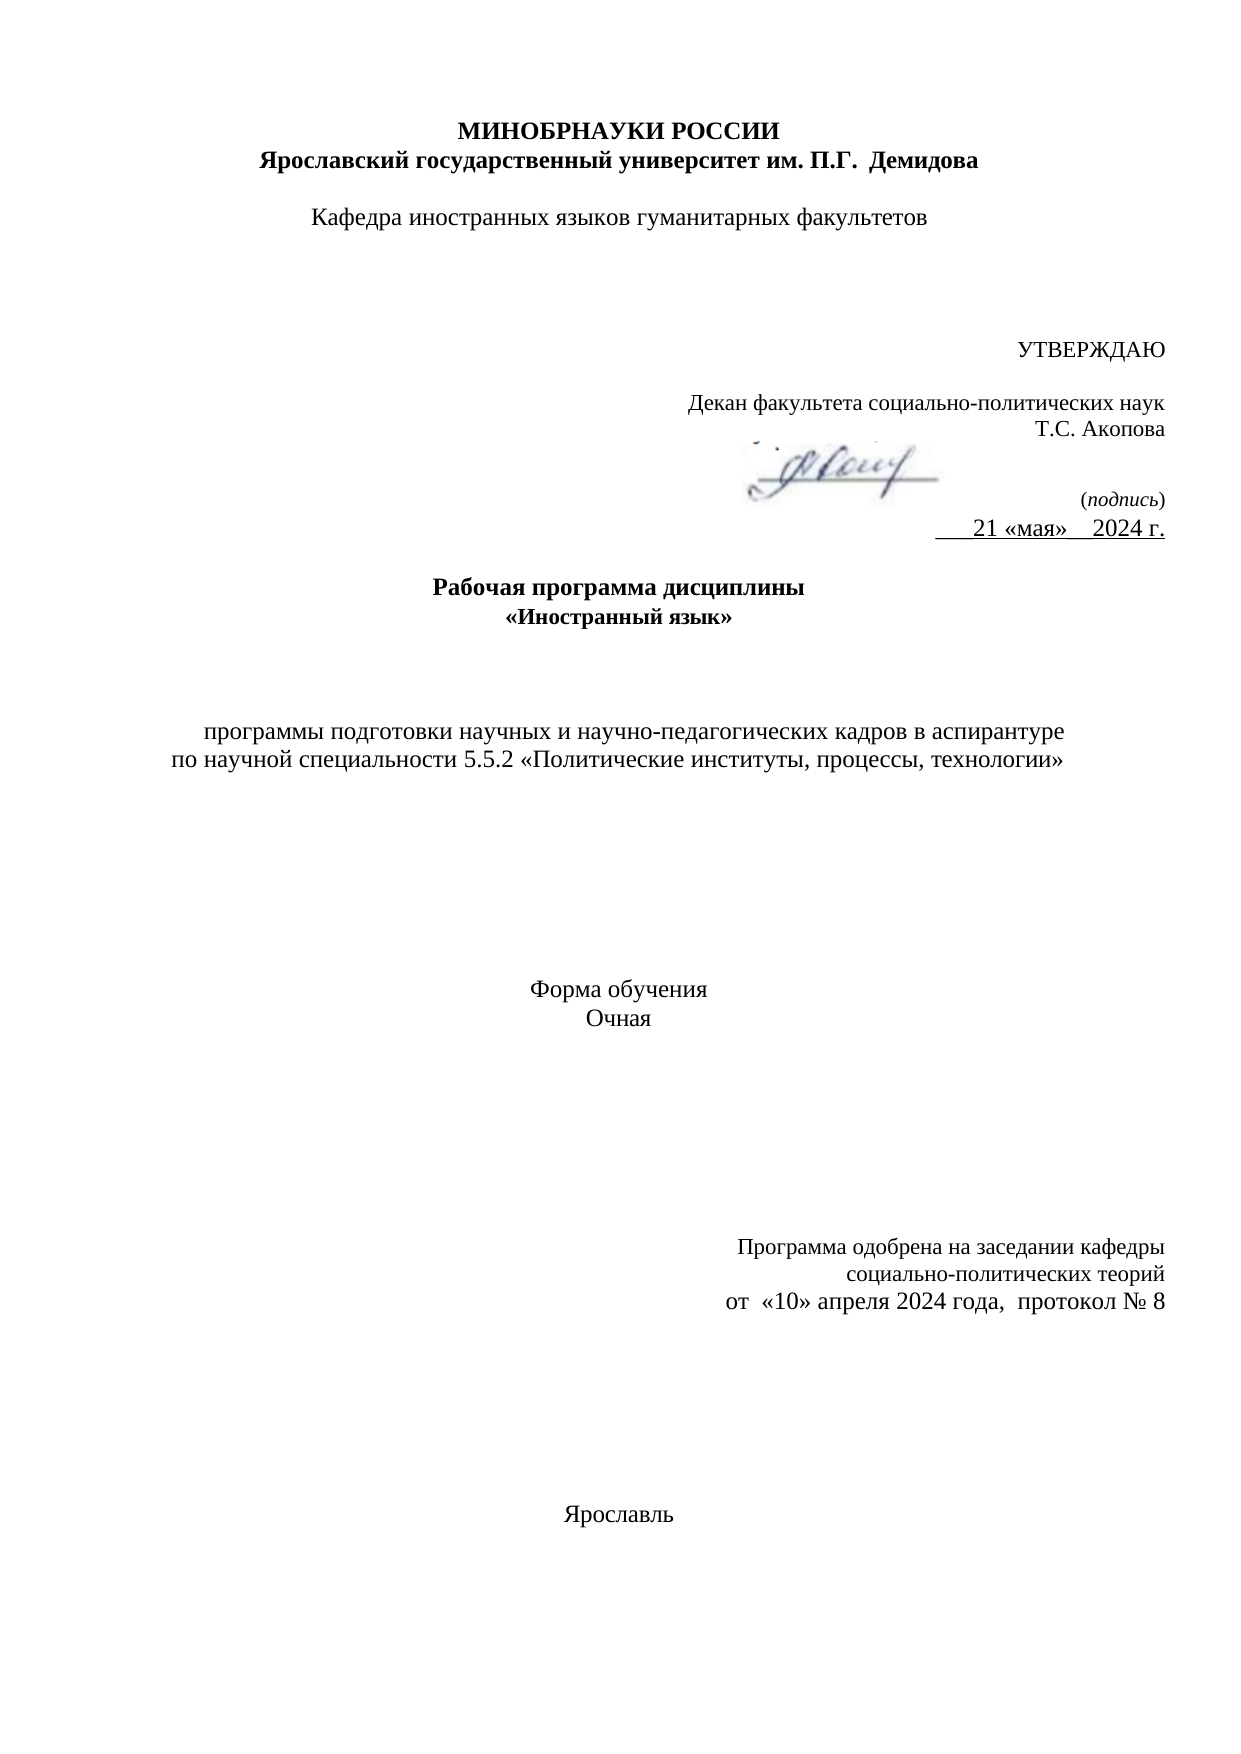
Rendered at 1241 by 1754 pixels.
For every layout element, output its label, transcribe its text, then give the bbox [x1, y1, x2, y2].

text УТВЕРЖДАЮ [102, 336, 1165, 363]
text Кафедра иностранных языков гуманитарных факультетов [206, 202, 1033, 231]
text Ярославль [206, 1499, 1032, 1528]
text Т.С. Акопова [102, 416, 1165, 442]
text Декан факультета социально-политических наук [102, 389, 1165, 416]
subtitle МИНОБРНАУКИ РОССИИ [102, 116, 1135, 145]
text программы подготовки научных и научно-педагогических кадров в аспирантуре по научной специальности 5.5.2 «Политические институты, процессы, технологии» [171, 716, 1085, 773]
text от «10» апреля 2024 года, протокол № 8 [102, 1286, 1165, 1315]
text социально-политических теорий [102, 1260, 1165, 1286]
text Ярославский государственный университет им. П.Г. Демидова [103, 145, 1135, 173]
text ___21 «мая»__2024 г. [102, 513, 1165, 542]
picture [738, 441, 956, 506]
text Программа одобрена на заседании кафедры [102, 1233, 1165, 1260]
text Форма обучения Очная [500, 974, 737, 1032]
text «Иностранный язык» [103, 601, 1135, 629]
text (подпись) [102, 442, 1165, 511]
subtitle Рабочая программа дисциплины [206, 572, 1032, 601]
